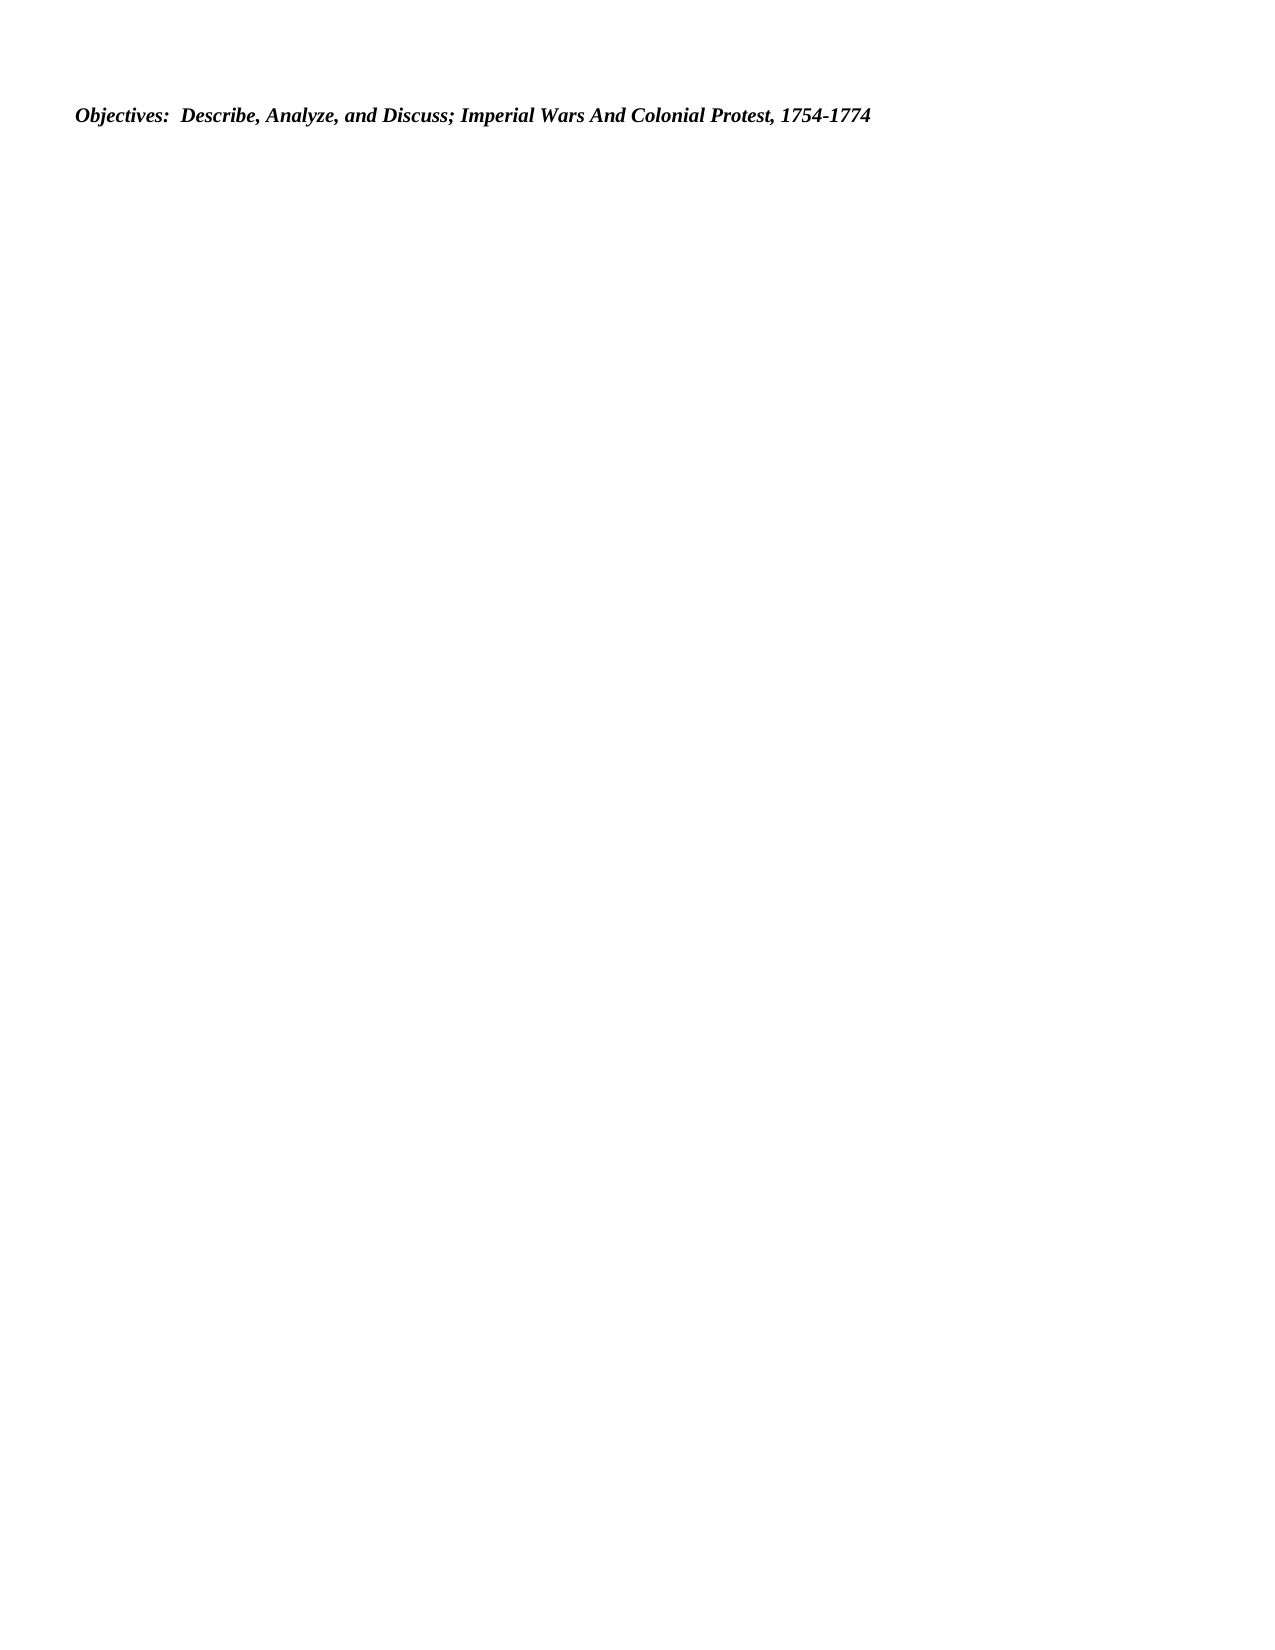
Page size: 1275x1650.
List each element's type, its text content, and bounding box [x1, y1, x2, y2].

text Objectives: Describe, Analyze, and Discuss; Imperial Wars And Colonial Protest, 1754-1774 [75, 75, 1200, 127]
